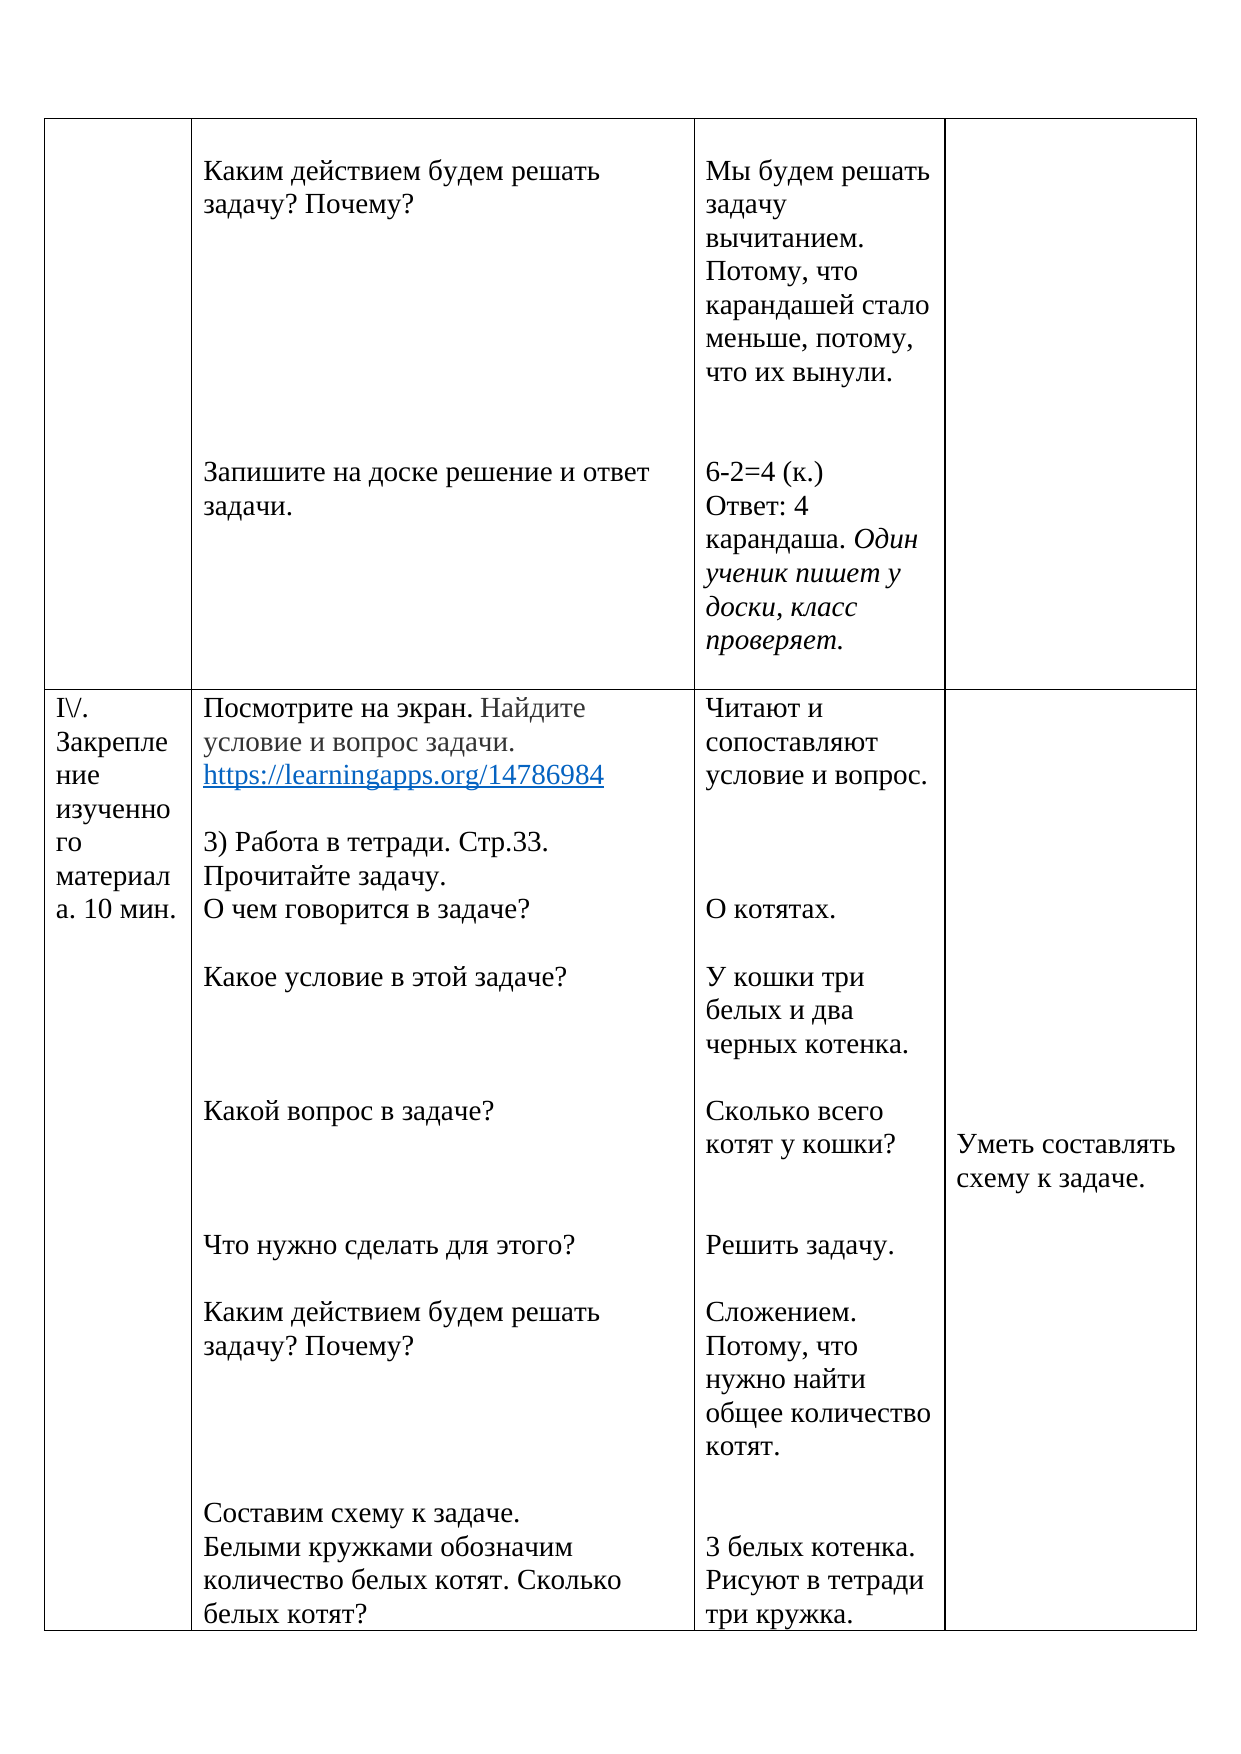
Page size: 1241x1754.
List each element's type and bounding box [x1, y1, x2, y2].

table_cell [192, 690, 694, 1629]
table_cell [946, 690, 1196, 1629]
table_cell [695, 119, 944, 689]
table_cell [45, 690, 191, 1629]
table_cell [695, 690, 944, 1629]
table_cell [45, 119, 191, 689]
table_cell [192, 119, 694, 689]
table_cell [946, 119, 1196, 689]
